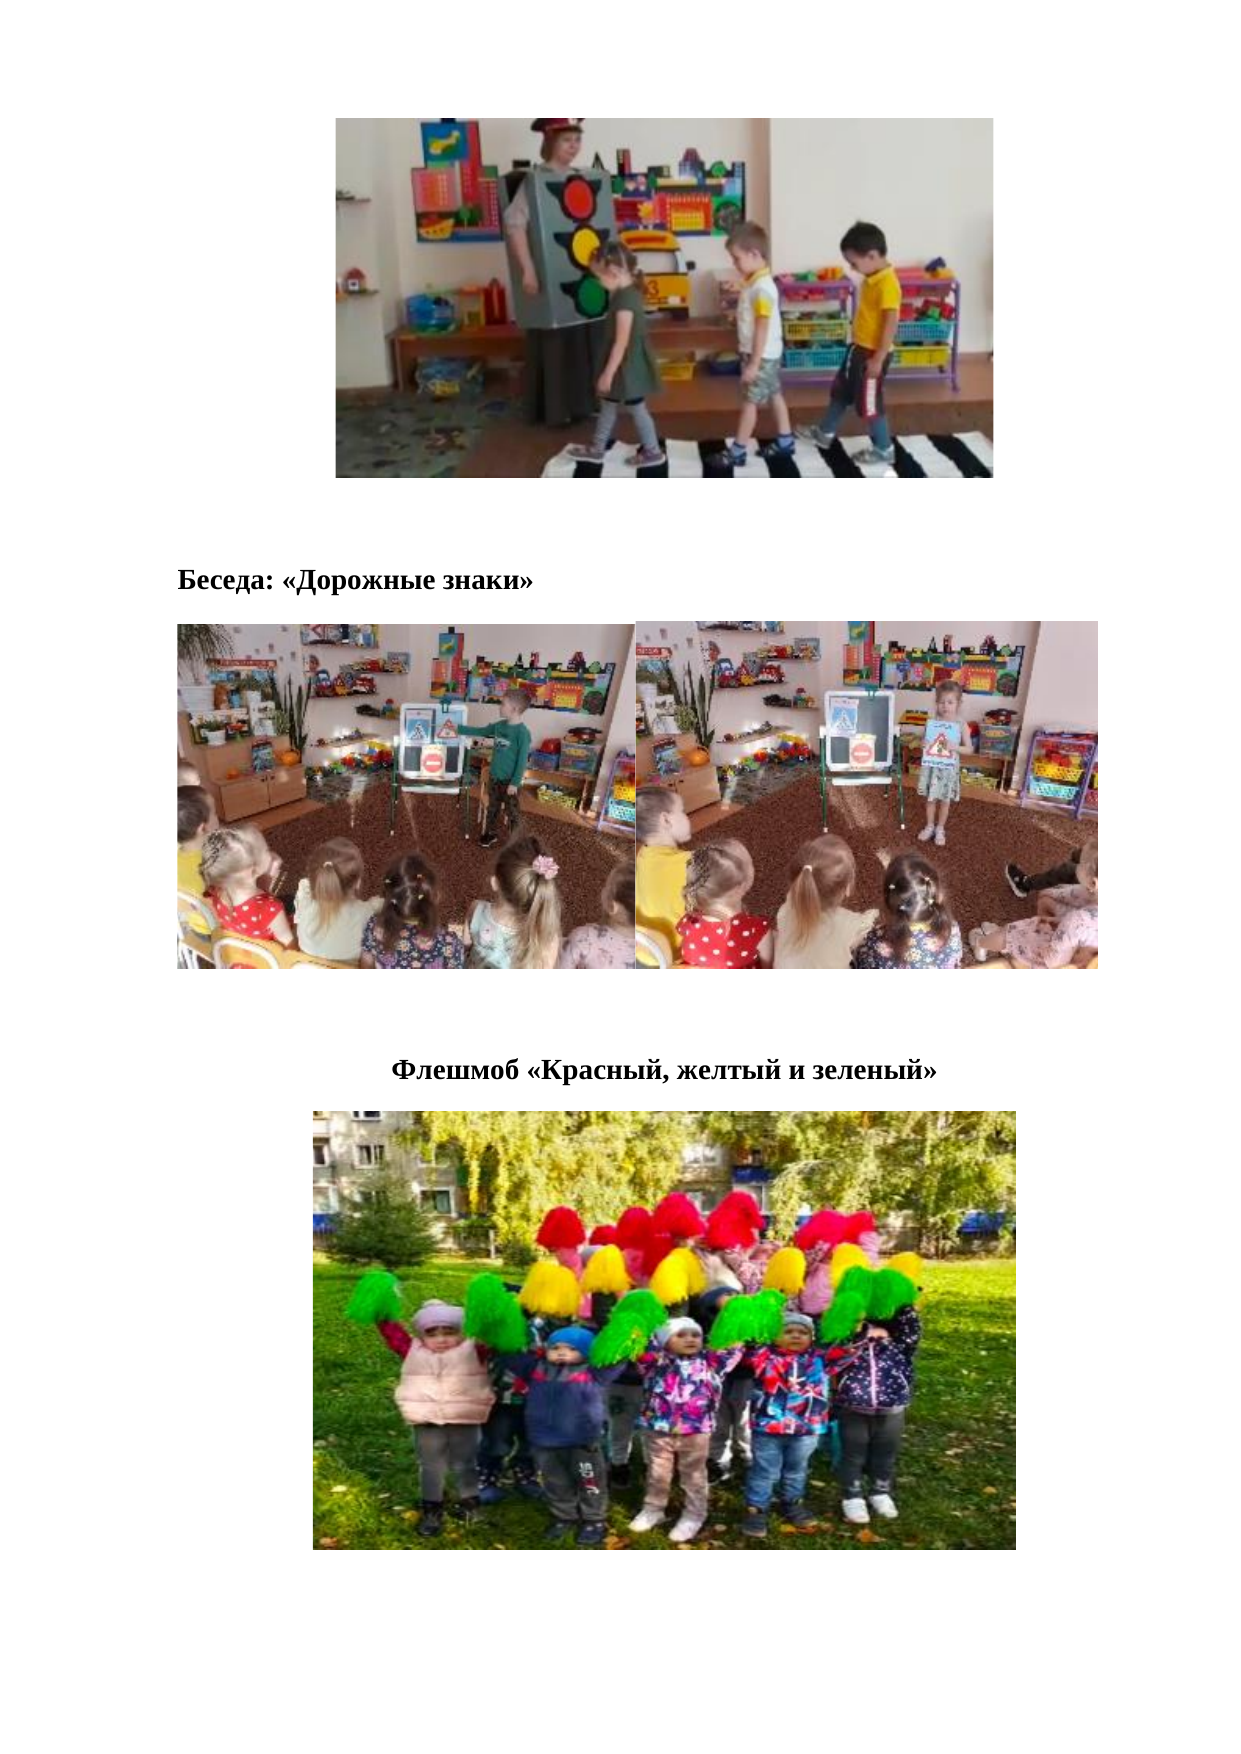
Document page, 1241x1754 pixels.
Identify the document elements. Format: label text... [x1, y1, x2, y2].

text Флешмоб «Красный, желтый и зеленый» [177, 1052, 1152, 1086]
picture [312, 1111, 1016, 1550]
picture [335, 118, 994, 478]
picture [177, 621, 1098, 969]
text Беседа: «Дорожные знаки» [177, 562, 1152, 595]
